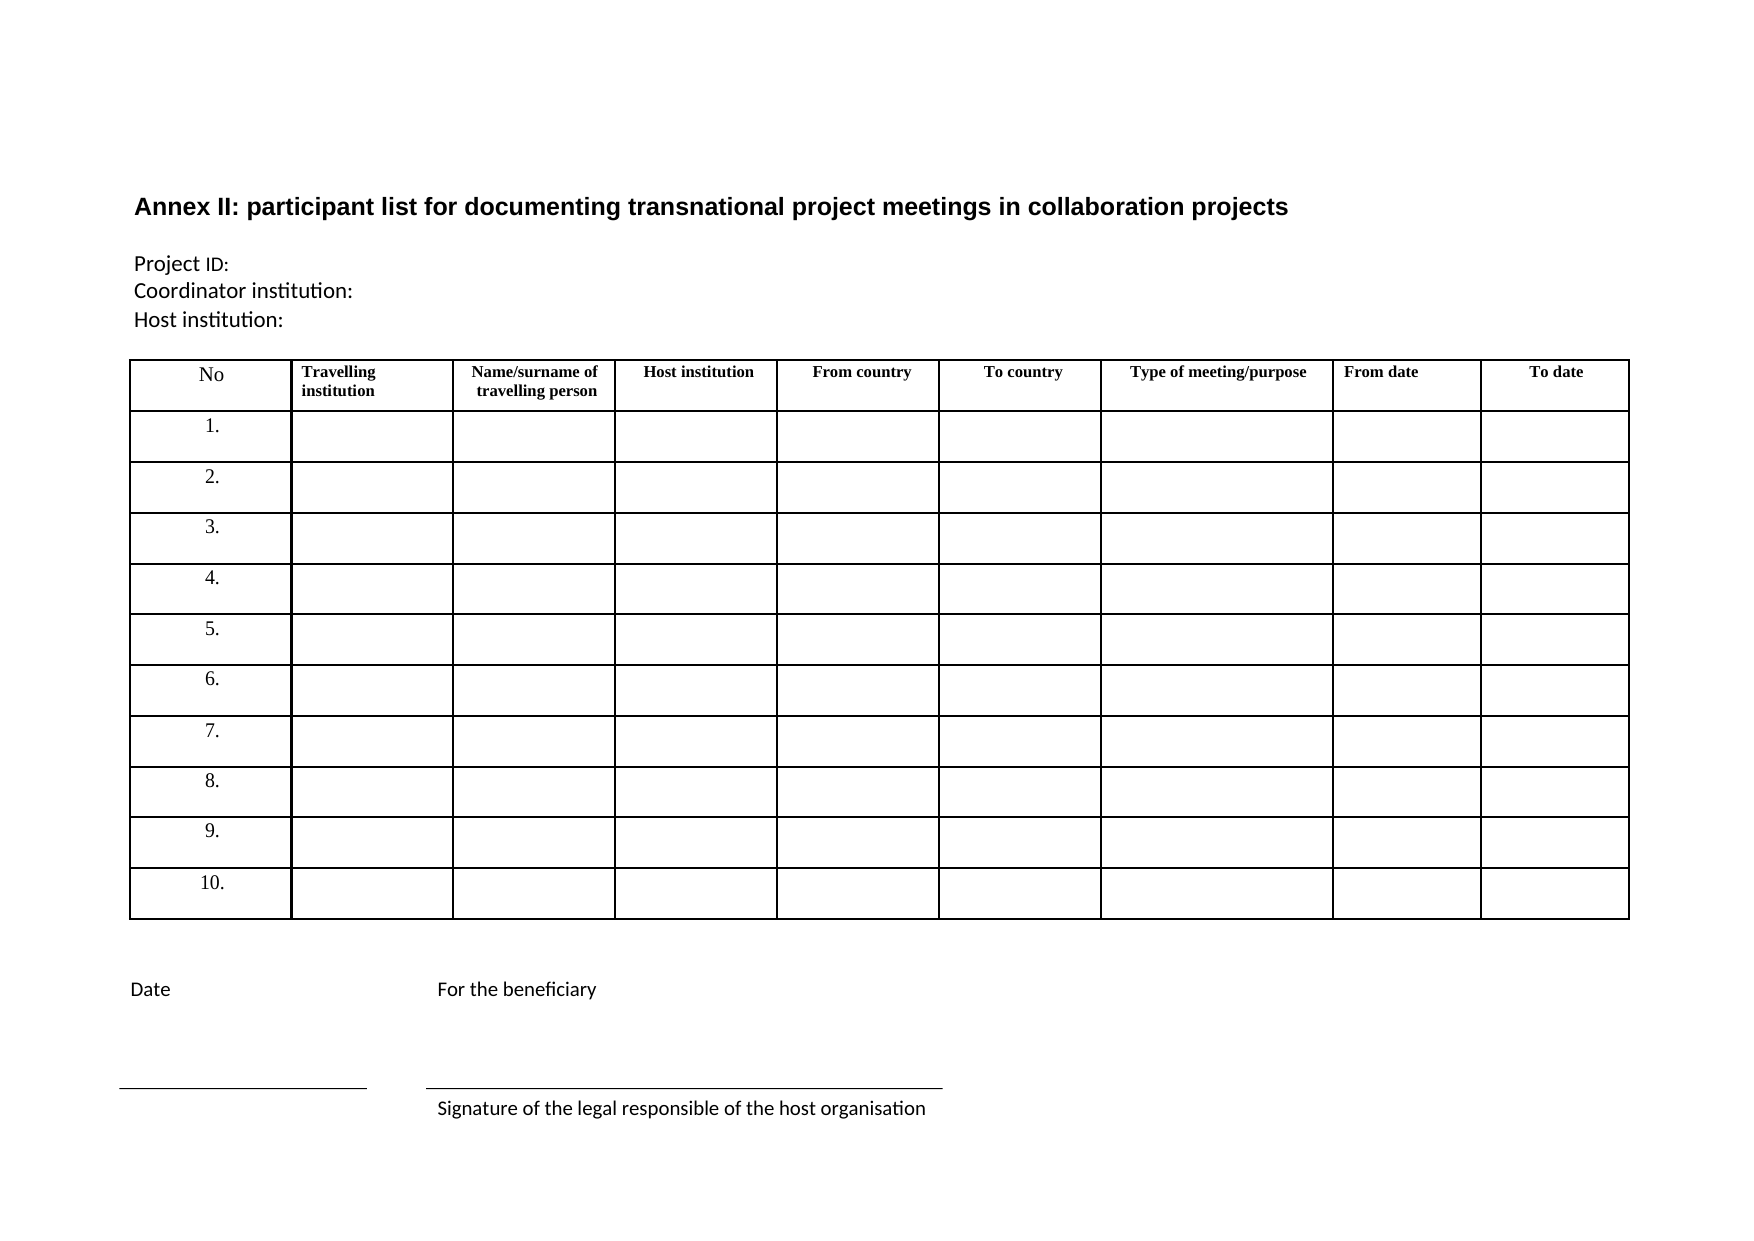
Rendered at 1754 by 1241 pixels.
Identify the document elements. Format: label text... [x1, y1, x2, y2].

table_cell 8. [131, 768, 290, 816]
table_cell [454, 768, 614, 816]
table_cell [293, 412, 452, 461]
table_header Travelling institution [293, 361, 452, 410]
table_cell [940, 615, 1100, 664]
table_cell [293, 768, 452, 816]
table_cell [1482, 565, 1628, 613]
table_cell [940, 768, 1100, 816]
table_cell [940, 818, 1100, 867]
table_cell [778, 768, 938, 816]
table_cell [778, 869, 938, 918]
table_cell 1. [131, 412, 290, 461]
table_cell [778, 717, 938, 766]
table_cell [1482, 412, 1628, 461]
table_cell [940, 666, 1100, 715]
table_cell [454, 412, 614, 461]
table_cell [940, 565, 1100, 613]
table_cell [1102, 717, 1332, 766]
table_cell [940, 869, 1100, 918]
table_cell 4. [131, 565, 290, 613]
table_header Type of meeting/purpose [1102, 361, 1332, 410]
table_cell [1102, 412, 1332, 461]
table_cell [616, 514, 776, 562]
table_cell [293, 666, 452, 715]
table_cell [778, 565, 938, 613]
table_cell [778, 412, 938, 461]
table_header From country [778, 361, 938, 410]
table_cell 3. [131, 514, 290, 562]
table_cell [1334, 869, 1480, 918]
text Annex II: participant list for documenting transnational project meetings in collaboration projects [134, 192, 1666, 221]
table_cell [940, 463, 1100, 512]
table_cell [940, 514, 1100, 562]
table_cell [293, 615, 452, 664]
table_cell [616, 717, 776, 766]
table_cell 5. [131, 615, 290, 664]
table_cell [778, 463, 938, 512]
table_cell [454, 615, 614, 664]
table_cell [778, 514, 938, 562]
table_cell [1102, 615, 1332, 664]
table_cell [454, 818, 614, 867]
table_cell [1334, 666, 1480, 715]
table_cell [1102, 565, 1332, 613]
table_cell [616, 818, 776, 867]
table_cell [616, 615, 776, 664]
table_cell [1334, 514, 1480, 562]
table_header To date [1482, 361, 1628, 410]
table_cell 10. [131, 869, 290, 918]
table_cell [1334, 768, 1480, 816]
table_cell [616, 666, 776, 715]
table_cell [616, 463, 776, 512]
table_cell [1334, 463, 1480, 512]
table_cell 7. [131, 717, 290, 766]
table_cell [1482, 818, 1628, 867]
table_cell [616, 768, 776, 816]
table_cell [1334, 818, 1480, 867]
table_header No [131, 361, 290, 410]
table_cell 6. [131, 666, 290, 715]
text Date For the beneficiary [130, 976, 1666, 1002]
table_cell [1102, 768, 1332, 816]
table_cell [616, 412, 776, 461]
table_cell [454, 514, 614, 562]
table_cell [293, 717, 452, 766]
table_cell [1482, 666, 1628, 715]
table_cell [454, 717, 614, 766]
table_cell [454, 463, 614, 512]
table_header Name/surname of travelling person [454, 361, 614, 410]
table_cell [1482, 615, 1628, 664]
table_cell [1102, 818, 1332, 867]
table_cell [778, 666, 938, 715]
table_cell [616, 565, 776, 613]
table_cell [293, 869, 452, 918]
table_cell [293, 565, 452, 613]
table_cell [616, 869, 776, 918]
table_cell [454, 869, 614, 918]
table_cell [778, 615, 938, 664]
table_header From date [1334, 361, 1480, 410]
table_cell [1102, 463, 1332, 512]
table_header Host institution [616, 361, 776, 410]
table_cell [1334, 412, 1480, 461]
table_cell [454, 666, 614, 715]
table_cell [293, 514, 452, 562]
table_header To country [940, 361, 1100, 410]
text Host institution: [134, 305, 1666, 333]
table_cell [1102, 666, 1332, 715]
table_cell [1334, 565, 1480, 613]
table_cell [1482, 717, 1628, 766]
table_cell 2. [131, 463, 290, 512]
table_cell [1334, 717, 1480, 766]
table_cell [940, 412, 1100, 461]
text Coordinator institution: [134, 277, 1666, 305]
table_cell [1482, 463, 1628, 512]
table_cell [1482, 514, 1628, 562]
table_cell [1482, 768, 1628, 816]
table_cell [1482, 869, 1628, 918]
table_cell [454, 565, 614, 613]
table_cell 9. [131, 818, 290, 867]
table_cell [1334, 615, 1480, 664]
table_cell [1102, 869, 1332, 918]
table_cell [293, 463, 452, 512]
text Project ID: [134, 249, 1666, 277]
table_cell [940, 717, 1100, 766]
table_cell [293, 818, 452, 867]
table_cell [778, 818, 938, 867]
table_cell [1102, 514, 1332, 562]
